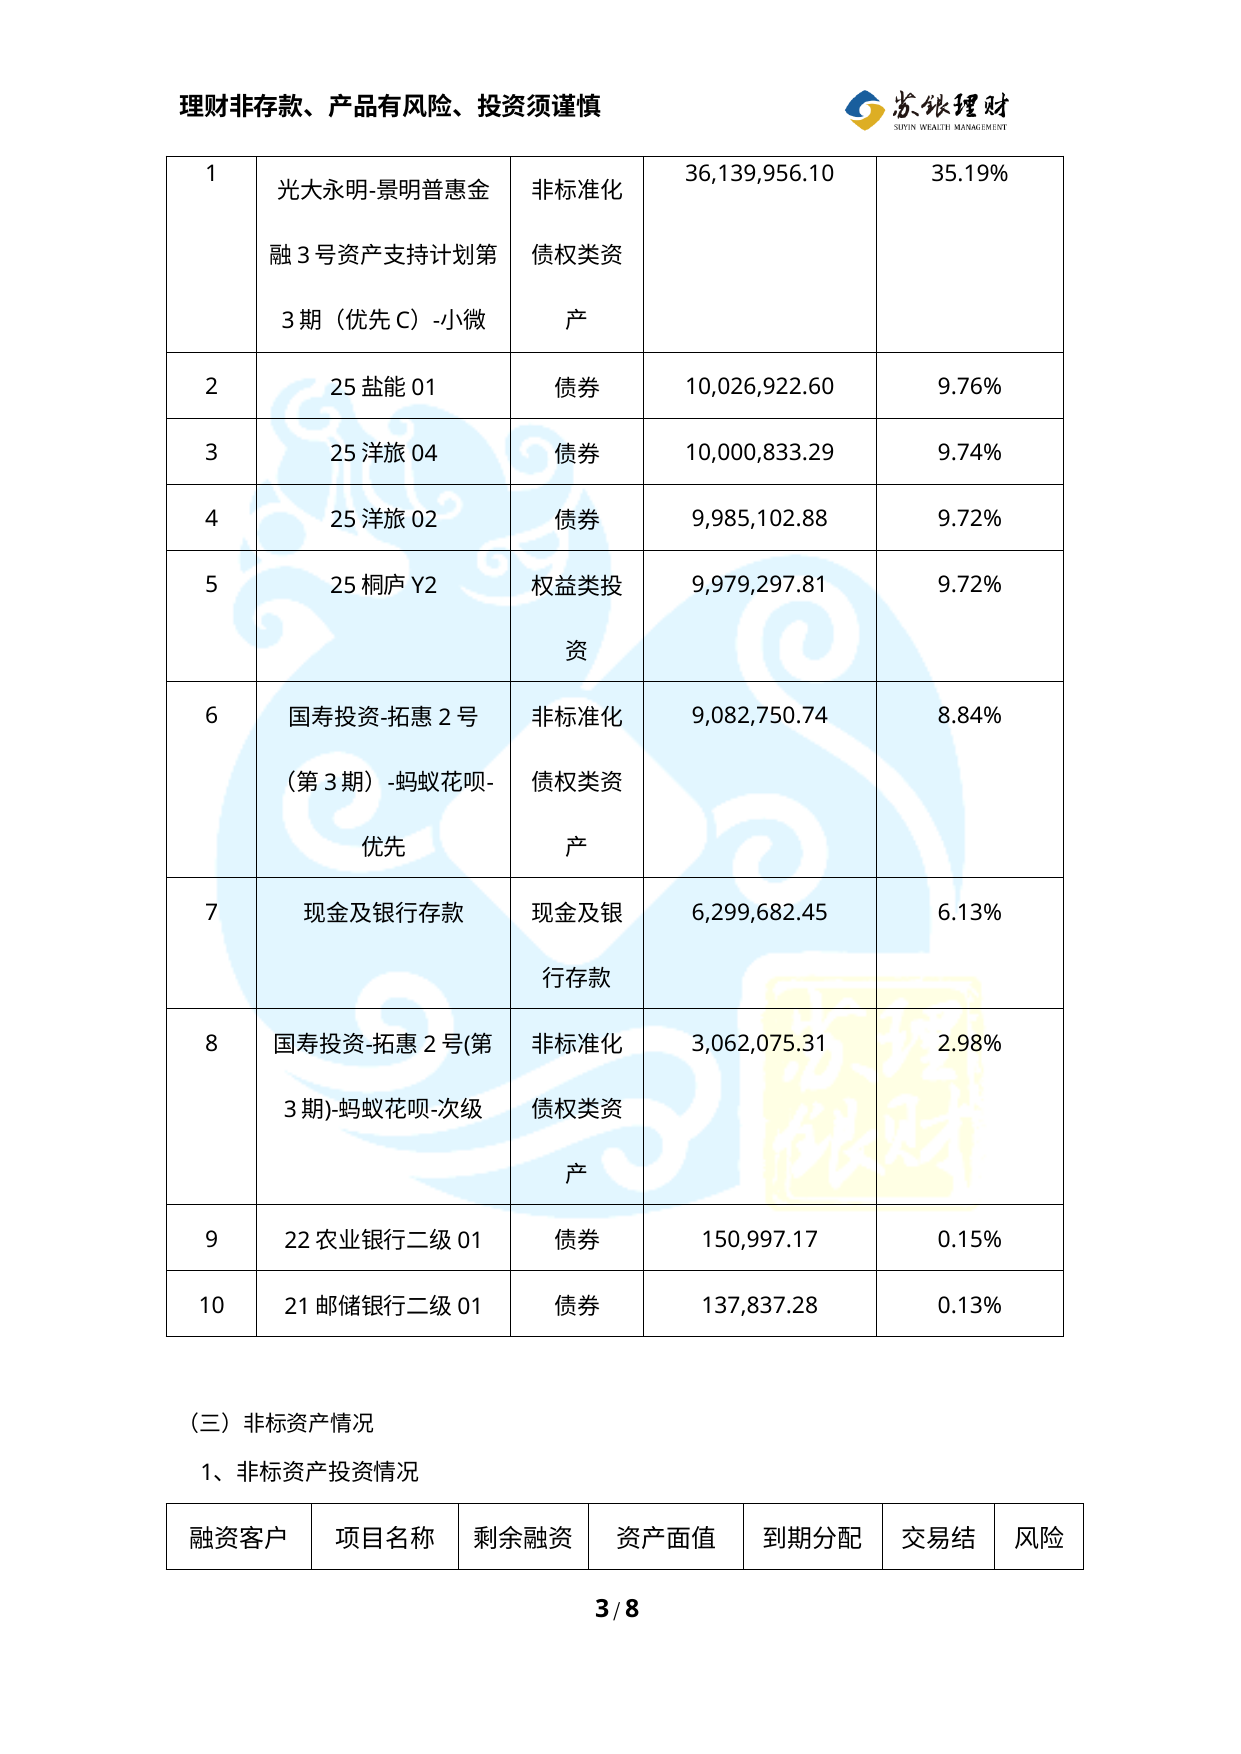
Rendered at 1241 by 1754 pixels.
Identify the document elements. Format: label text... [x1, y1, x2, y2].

table_cell 25盐能01 [257, 353, 510, 418]
table_cell 权益类投资 [511, 551, 643, 681]
table_cell 9,082,750.74 [644, 682, 876, 877]
table_cell 债券 [511, 1205, 643, 1270]
table_cell 9.72% [877, 551, 1063, 681]
table_header 资产面值 [589, 1504, 743, 1569]
picture [820, 72, 1039, 143]
table_cell 国寿投资-拓惠2号（第3期）-蚂蚁花呗-优先 [257, 682, 510, 877]
table_cell 债券 [511, 485, 643, 550]
table_cell 9.72% [877, 485, 1063, 550]
text 1、非标资产投资情况 [177, 1438, 1053, 1503]
table_header 交易结构 [883, 1504, 994, 1569]
table_header 到期分配方式 [744, 1504, 882, 1569]
table_cell 6,299,682.45 [644, 878, 876, 1008]
table_cell 10,000,833.29 [644, 419, 876, 484]
table_cell 国寿投资-拓惠2号(第3期)-蚂蚁花呗-次级 [257, 1009, 510, 1204]
table_cell 债券 [511, 419, 643, 484]
table_header 融资客户 [167, 1504, 311, 1569]
table_cell 6 [167, 682, 256, 877]
table_cell 0.15% [877, 1205, 1063, 1270]
table_cell 9.76% [877, 353, 1063, 418]
table_cell 3,062,075.31 [644, 1009, 876, 1204]
table_cell 9.74% [877, 419, 1063, 484]
table_cell 5 [167, 551, 256, 681]
table_cell 25洋旅02 [257, 485, 510, 550]
table_cell 4 [167, 485, 256, 550]
table_cell 21邮储银行二级01 [257, 1271, 510, 1336]
table_cell 债券 [511, 353, 643, 418]
table_cell 36,139,956.10 [644, 157, 876, 352]
table_cell 3 [167, 419, 256, 484]
table_cell 10 [167, 1271, 256, 1336]
subtitle 非标资产情况 [177, 1406, 1053, 1438]
table_cell 光大永明-景明普惠金融3号资产支持计划第3期（优先C）-小微 [257, 157, 510, 352]
table_cell 债券 [511, 1271, 643, 1336]
table_cell 25桐庐Y2 [257, 551, 510, 681]
table_header 剩余融资期限（天） [459, 1504, 588, 1569]
table_cell 0.13% [877, 1271, 1063, 1336]
table_cell 现金及银行存款 [257, 878, 510, 1008]
table_cell 9 [167, 1205, 256, 1270]
table_cell 25洋旅04 [257, 419, 510, 484]
table_cell 2.98% [877, 1009, 1063, 1204]
table_cell 2 [167, 353, 256, 418]
table_header 项目名称 [312, 1504, 458, 1569]
table_cell 8 [167, 1009, 256, 1204]
table_cell 非标准化债权类资产 [511, 1009, 643, 1204]
table_cell 7 [167, 878, 256, 1008]
table_cell 22农业银行二级01 [257, 1205, 510, 1270]
table_cell 现金及银行存款 [511, 878, 643, 1008]
table_cell 35.19% [877, 157, 1063, 352]
table_cell 150,997.17 [644, 1205, 876, 1270]
table_cell 9,985,102.88 [644, 485, 876, 550]
table_cell 1 [167, 157, 256, 352]
table_cell 8.84% [877, 682, 1063, 877]
table_cell 6.13% [877, 878, 1063, 1008]
table_cell 非标准化债权类资产 [511, 157, 643, 352]
table_cell 非标准化债权类资产 [511, 682, 643, 877]
table_header 风险状况 [995, 1504, 1083, 1569]
table_cell 137,837.28 [644, 1271, 876, 1336]
table_cell 10,026,922.60 [644, 353, 876, 418]
table_cell 9,979,297.81 [644, 551, 876, 681]
